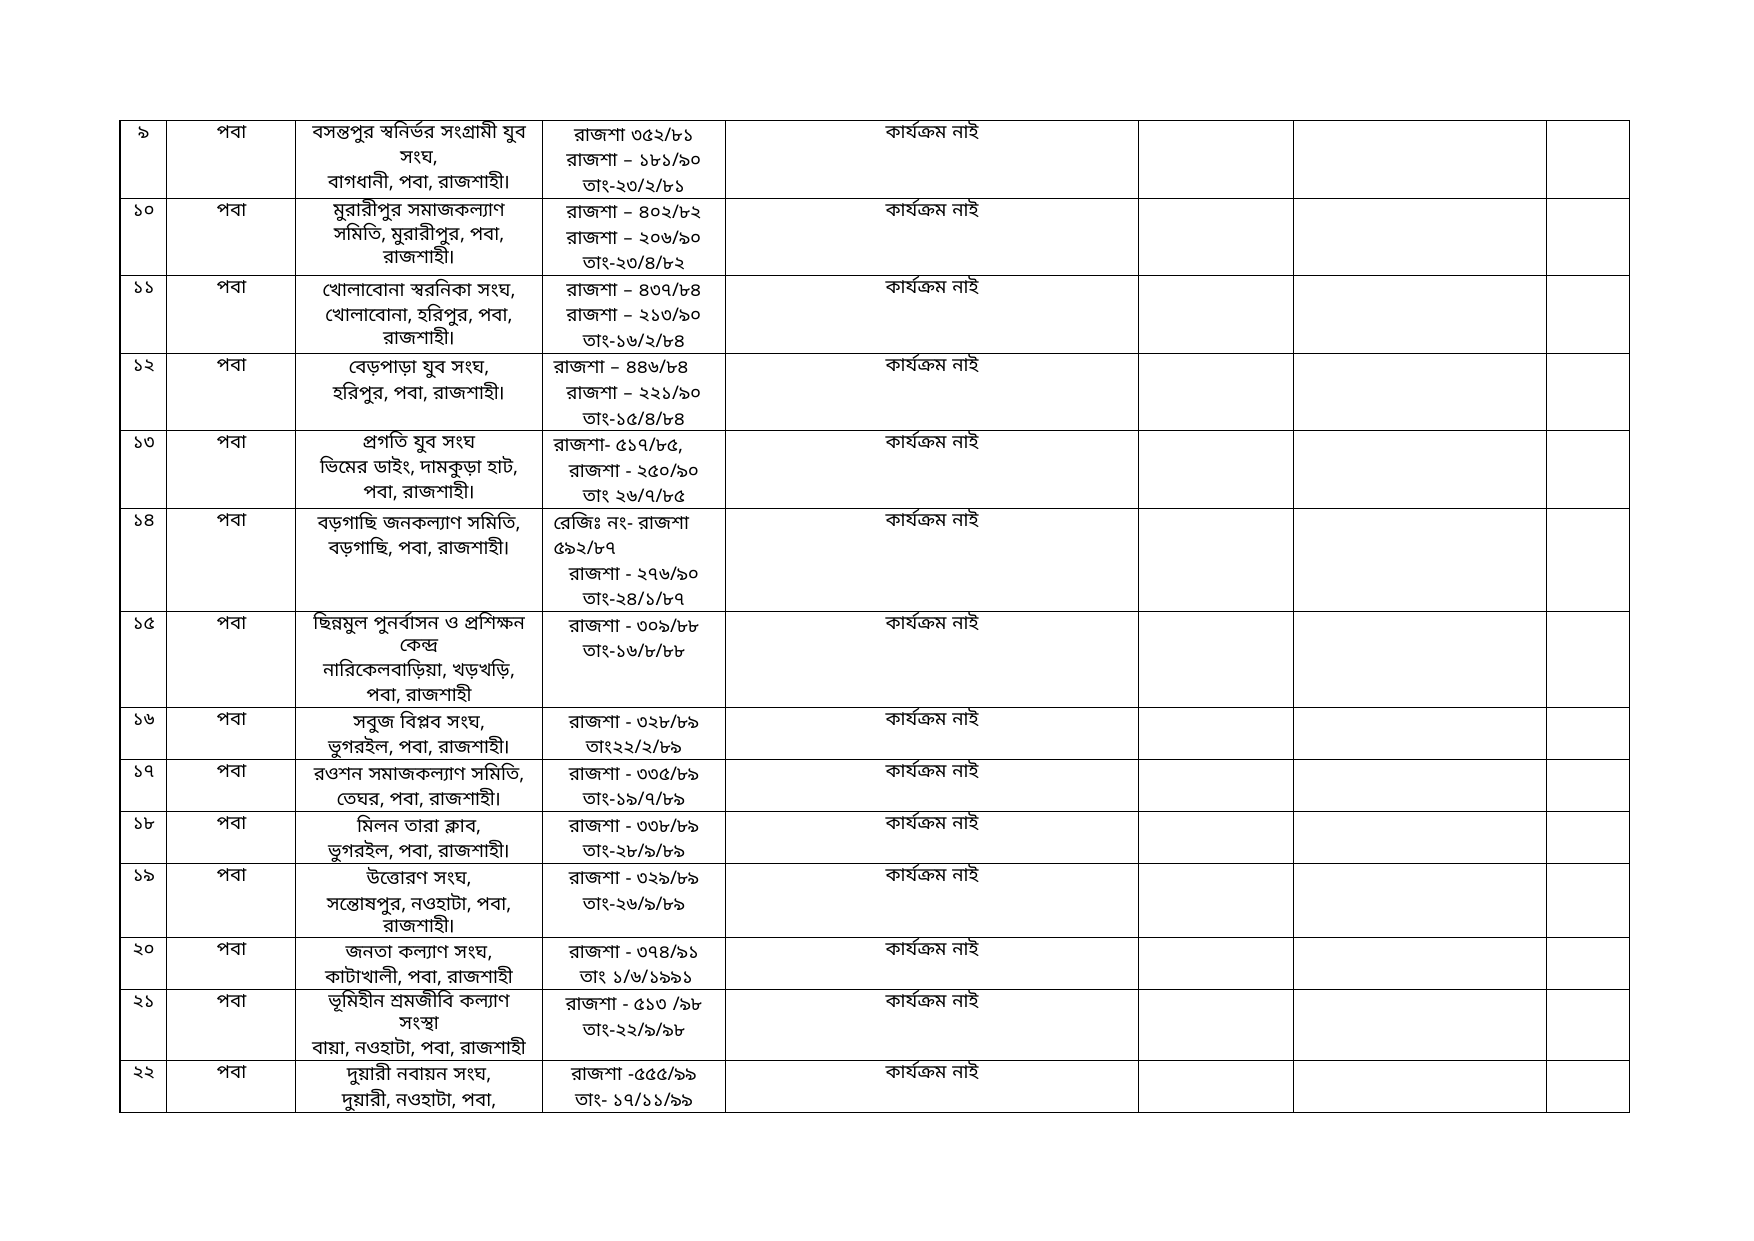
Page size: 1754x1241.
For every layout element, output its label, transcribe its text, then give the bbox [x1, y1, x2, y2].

table_cell পবা [167, 354, 295, 430]
table_cell [1547, 509, 1629, 611]
table_cell [1547, 199, 1629, 275]
table_cell কার্যক্রম নাই [726, 612, 1138, 707]
table_cell পবা [167, 1061, 295, 1112]
table_cell পবা [167, 708, 295, 759]
table_cell [1139, 708, 1293, 759]
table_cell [543, 1061, 725, 1112]
table_cell পবা [167, 199, 295, 275]
table_cell বড়গাছি জনকল্যাণ সমিতি, বড়গাছি, পবা, রাজশাহী। [296, 509, 542, 611]
table_cell ১৯ [121, 864, 166, 937]
table_cell বেড়পাড়া যুব সংঘ, হরিপুর, পবা, রাজশাহী। [296, 354, 542, 430]
table_cell বসন্তপুর স্বনির্ভর সংগ্রামী যুব সংঘ, বাগধানী, পবা, রাজশাহী। [296, 121, 542, 198]
table_cell [1294, 1061, 1546, 1112]
table_cell [1139, 864, 1293, 937]
table_cell [1139, 121, 1293, 198]
table_cell [1294, 121, 1546, 198]
table_cell মিলন তারা ক্লাব, ভুগরইল, পবা, রাজশাহী। [296, 812, 542, 863]
table_cell [1294, 938, 1546, 989]
table_cell [1294, 431, 1546, 508]
table_cell রাজশা- ৫১৭/৮৫, রাজশা - ২৫০/৯০ তাং ২৬/৭/৮৫ [543, 431, 725, 508]
table_cell রাজশা - ৩৩৮/৮৯ তাং-২৮/৯/৮৯ [543, 812, 725, 863]
table_cell [1139, 990, 1293, 1059]
table_cell [1139, 431, 1293, 508]
table_cell মুরারীপুর সমাজকল্যাণ সমিতি, মুরারীপুর, পবা, রাজশাহী। [296, 199, 542, 275]
table_cell [1139, 760, 1293, 811]
table_cell রাজশা - ৩০৯/৮৮ তাং-১৬/৮/৮৮ [543, 612, 725, 707]
table_cell [1139, 199, 1293, 275]
table_cell [1547, 812, 1629, 863]
table_cell পবা [167, 121, 295, 198]
table_cell রাজশা ৩৫২/৮১ রাজশা – ১৮১/৯০ তাং-২৩/২/৮১ [543, 121, 725, 198]
table_cell কার্যক্রম নাই [726, 431, 1138, 508]
table_cell ৯ [121, 121, 166, 198]
table_cell [1139, 612, 1293, 707]
table_cell [1294, 509, 1546, 611]
table_cell পবা [167, 812, 295, 863]
table_cell [1139, 354, 1293, 430]
table_cell কার্যক্রম নাই [726, 938, 1138, 989]
table_cell রাজশা - ৩৩৫/৮৯ তাং-১৯/৭/৮৯ [543, 760, 725, 811]
table_cell [1139, 938, 1293, 989]
table_cell ১০ [121, 199, 166, 275]
table_cell [1139, 812, 1293, 863]
table_cell রওশন সমাজকল্যাণ সমিতি, তেঘর, পবা, রাজশাহী। [296, 760, 542, 811]
table_cell [1547, 431, 1629, 508]
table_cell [296, 1061, 542, 1112]
table_cell উত্তোরণ সংঘ, সন্তোষপুর, নওহাটা, পবা, রাজশাহী। [296, 864, 542, 937]
table_cell কার্যক্রম নাই [726, 812, 1138, 863]
table_cell পবা [167, 431, 295, 508]
table_cell রাজশা - ৩২৮/৮৯ তাং২২/২/৮৯ [543, 708, 725, 759]
table_cell [1547, 276, 1629, 353]
table_cell [1547, 121, 1629, 198]
table_cell ১৮ [121, 812, 166, 863]
table_cell [1547, 864, 1629, 937]
table_cell [1294, 812, 1546, 863]
table_cell পবা [167, 276, 295, 353]
table_cell ২২ [121, 1061, 166, 1112]
table_cell সবুজ বিপ্লব সংঘ, ভুগরইল, পবা, রাজশাহী। [296, 708, 542, 759]
table_cell [1294, 612, 1546, 707]
table_cell রাজশা – ৪৪৬/৮৪ রাজশা – ২২১/৯০ তাং-১৫/৪/৮৪ [543, 354, 725, 430]
table_cell [1294, 760, 1546, 811]
table_cell [1547, 612, 1629, 707]
table_cell জনতা কল্যাণ সংঘ, কাটাখালী, পবা, রাজশাহী [296, 938, 542, 989]
table_cell রাজশা - ৫১৩ /৯৮ তাং-২২/৯/৯৮ [543, 990, 725, 1059]
table_cell ১৫ [121, 612, 166, 707]
table_cell রাজশা – ৪০২/৮২ রাজশা – ২০৬/৯০ তাং-২৩/৪/৮২ [543, 199, 725, 275]
table_cell [1294, 990, 1546, 1059]
table_cell খোলাবোনা স্বরনিকা সংঘ, খোলাবোনা, হরিপুর, পবা, রাজশাহী। [296, 276, 542, 353]
table_cell ১১ [121, 276, 166, 353]
table_cell [1547, 760, 1629, 811]
table_cell [1294, 708, 1546, 759]
table_cell [1547, 708, 1629, 759]
table_cell ছিন্নমুল পুনর্বাসন ও প্রশিক্ষন কেন্দ্র নারিকেলবাড়িয়া, খড়খড়ি, পবা, রাজশাহী [296, 612, 542, 707]
table_cell ১২ [121, 354, 166, 430]
table_cell পবা [167, 864, 295, 937]
table_cell রাজশা – ৪৩৭/৮৪ রাজশা – ২১৩/৯০ তাং-১৬/২/৮৪ [543, 276, 725, 353]
table_cell পবা [167, 509, 295, 611]
table_cell রেজিঃ নং- রাজশা ৫৯২/৮৭ রাজশা - ২৭৬/৯০ তাং-২৪/১/৮৭ [543, 509, 725, 611]
table_cell কার্যক্রম নাই [726, 1061, 1138, 1112]
table_cell প্রগতি যুব সংঘ ভিমের ডাইং, দামকুড়া হাট, পবা, রাজশাহী। [296, 431, 542, 508]
table_cell কার্যক্রম নাই [726, 864, 1138, 937]
table_cell রাজশা - ৩২৯/৮৯ তাং-২৬/৯/৮৯ [543, 864, 725, 937]
table_cell কার্যক্রম নাই [726, 708, 1138, 759]
table_cell কার্যক্রম নাই [726, 354, 1138, 430]
table_cell [1139, 276, 1293, 353]
table_cell [1547, 354, 1629, 430]
table_cell [1547, 1061, 1629, 1112]
table_cell ১৬ [121, 708, 166, 759]
table_cell ১৩ [121, 431, 166, 508]
table_cell পবা [167, 990, 295, 1059]
table_cell [1294, 864, 1546, 937]
table_cell [1294, 354, 1546, 430]
table_cell ১৪ [121, 509, 166, 611]
table_cell কার্যক্রম নাই [726, 509, 1138, 611]
table_cell পবা [167, 760, 295, 811]
table_cell ২১ [121, 990, 166, 1059]
table_cell [1294, 276, 1546, 353]
table_cell পবা [167, 938, 295, 989]
table_cell কার্যক্রম নাই [726, 276, 1138, 353]
table_cell ভূমিহীন শ্রমজীবি কল্যাণ সংস্থা বায়া, নওহাটা, পবা, রাজশাহী [296, 990, 542, 1059]
table_cell [1547, 938, 1629, 989]
table_cell কার্যক্রম নাই [726, 990, 1138, 1059]
table_cell [1139, 509, 1293, 611]
table_cell কার্যক্রম নাই [726, 199, 1138, 275]
table_cell পবা [167, 612, 295, 707]
table_cell ২০ [121, 938, 166, 989]
table_cell ১৭ [121, 760, 166, 811]
table_cell [1547, 990, 1629, 1059]
table_cell কার্যক্রম নাই [726, 121, 1138, 198]
table_cell রাজশা - ৩৭৪/৯১ তাং ১/৬/১৯৯১ [543, 938, 725, 989]
table_cell কার্যক্রম নাই [726, 760, 1138, 811]
table_cell [1294, 199, 1546, 275]
table_cell [1139, 1061, 1293, 1112]
